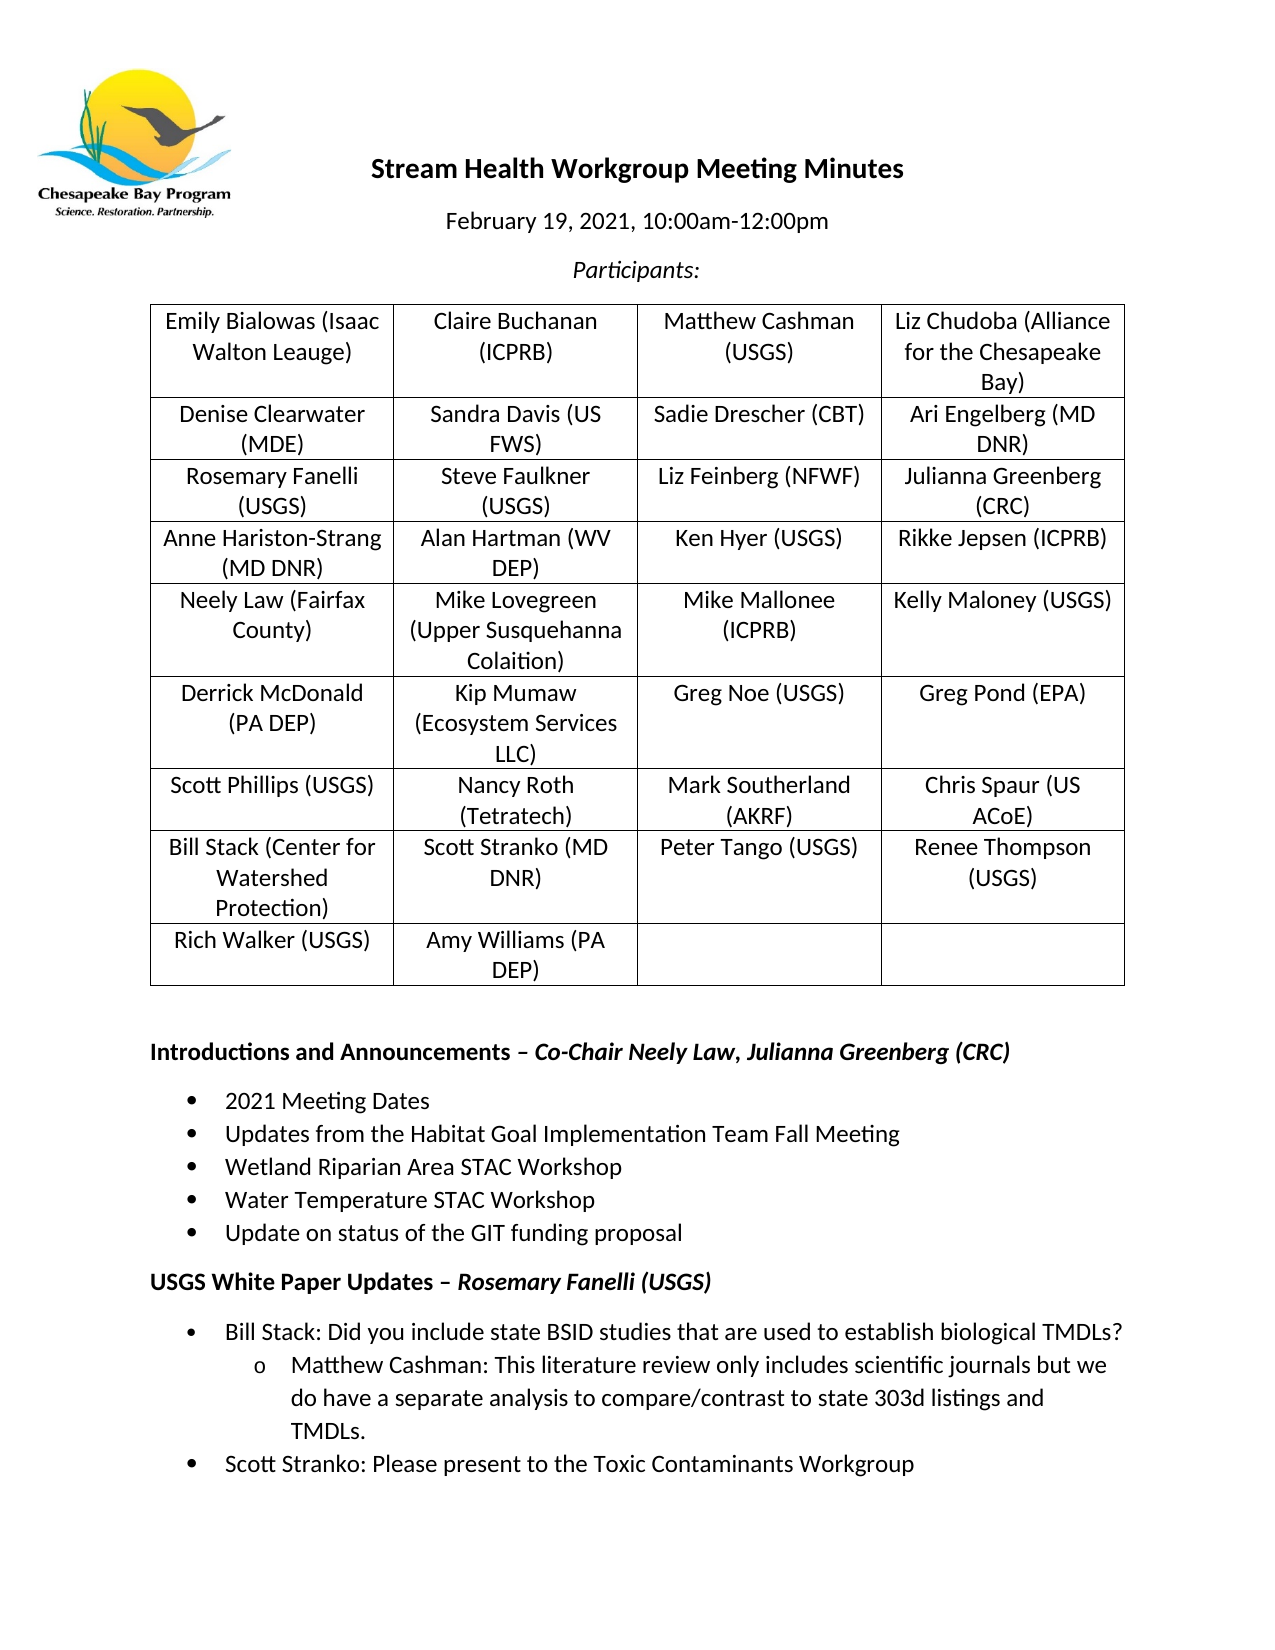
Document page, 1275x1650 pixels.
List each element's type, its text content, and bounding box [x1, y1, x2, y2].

table_cell Mike Lovegreen (Upper Susquehanna Colaition) [394, 584, 637, 676]
list Wetland Riparian Area STAC Workshop [187, 1151, 1125, 1182]
table_cell Renee Thompson (USGS) [882, 831, 1124, 923]
table_cell Greg Noe (USGS) [638, 677, 881, 768]
table_cell Steve Faulkner (USGS) [394, 460, 637, 521]
text USGS White Paper Updates – Rosemary Fanelli (USGS) [150, 1267, 1125, 1297]
table_cell Rich Walker (USGS) [151, 924, 393, 985]
table_cell Peter Tango (USGS) [638, 831, 881, 923]
table_cell [882, 924, 1124, 985]
table_cell Sandra Davis (US FWS) [394, 398, 637, 459]
list Water Temperature STAC Workshop [187, 1184, 1125, 1214]
table_cell Rikke Jepsen (ICPRB) [882, 522, 1124, 583]
table_cell Bill Stack (Center for Watershed Protection) [151, 831, 393, 923]
list 2021 Meeting Dates [187, 1085, 1125, 1116]
text Stream Health Workgroup Meeting Minutes [232, 150, 1125, 186]
table_cell Denise Clearwater (MDE) [151, 398, 393, 459]
table_cell Scott Stranko (MD DNR) [394, 831, 637, 923]
table_cell [638, 924, 881, 985]
table_cell Mike Mallonee (ICPRB) [638, 584, 881, 676]
table_cell Kip Mumaw (Ecosystem Services LLC) [394, 677, 637, 768]
table_cell Alan Hartman (WV DEP) [394, 522, 637, 583]
table_cell Mark Southerland (AKRF) [638, 769, 881, 830]
table_header Liz Chudoba (Alliance for the Chesapeake Bay) [882, 305, 1124, 397]
table_header Emily Bialowas (Isaac Walton Leauge) [151, 305, 393, 397]
table_cell Ken Hyer (USGS) [638, 522, 881, 583]
table_cell Ari Engelberg (MD DNR) [882, 398, 1124, 459]
table_header Matthew Cashman (USGS) [638, 305, 881, 397]
table_cell Kelly Maloney (USGS) [882, 584, 1124, 676]
table_cell Chris Spaur (US ACoE) [882, 769, 1124, 830]
text Introductions and Announcements – Co-Chair Neely Law, Julianna Greenberg (CRC) [150, 1036, 1125, 1066]
list Scott Stranko: Please present to the Toxic Contaminants Workgroup [187, 1448, 1125, 1479]
text February 19, 2021, 10:00am-12:00pm [150, 205, 1125, 236]
table_cell Amy Williams (PA DEP) [394, 924, 637, 985]
table_cell Julianna Greenberg (CRC) [882, 460, 1124, 521]
text Participants: [150, 255, 1125, 285]
table_cell Nancy Roth (Tetratech) [394, 769, 637, 830]
list Updates from the Habitat Goal Implementation Team Fall Meeting [187, 1118, 1125, 1149]
table_cell Neely Law (Fairfax County) [151, 584, 393, 676]
table_cell Anne Hariston-Strang (MD DNR) [151, 522, 393, 583]
table_cell Liz Feinberg (NFWF) [638, 460, 881, 521]
table_cell Sadie Drescher (CBT) [638, 398, 881, 459]
list Matthew Cashman: This literature review only includes scientific journals but we do have a separate analysis to compare/contrast to state 303d listings and TMDLs. [253, 1349, 1125, 1446]
table_cell Scott Phillips (USGS) [151, 769, 393, 830]
picture [37, 68, 232, 218]
list Update on status of the GIT funding proposal [187, 1217, 1125, 1247]
list Bill Stack: Did you include state BSID studies that are used to establish biological TMDLs? [187, 1316, 1125, 1347]
table_cell Rosemary Fanelli (USGS) [151, 460, 393, 521]
table_cell Derrick McDonald (PA DEP) [151, 677, 393, 768]
table_cell Greg Pond (EPA) [882, 677, 1124, 768]
table_header Claire Buchanan (ICPRB) [394, 305, 637, 397]
